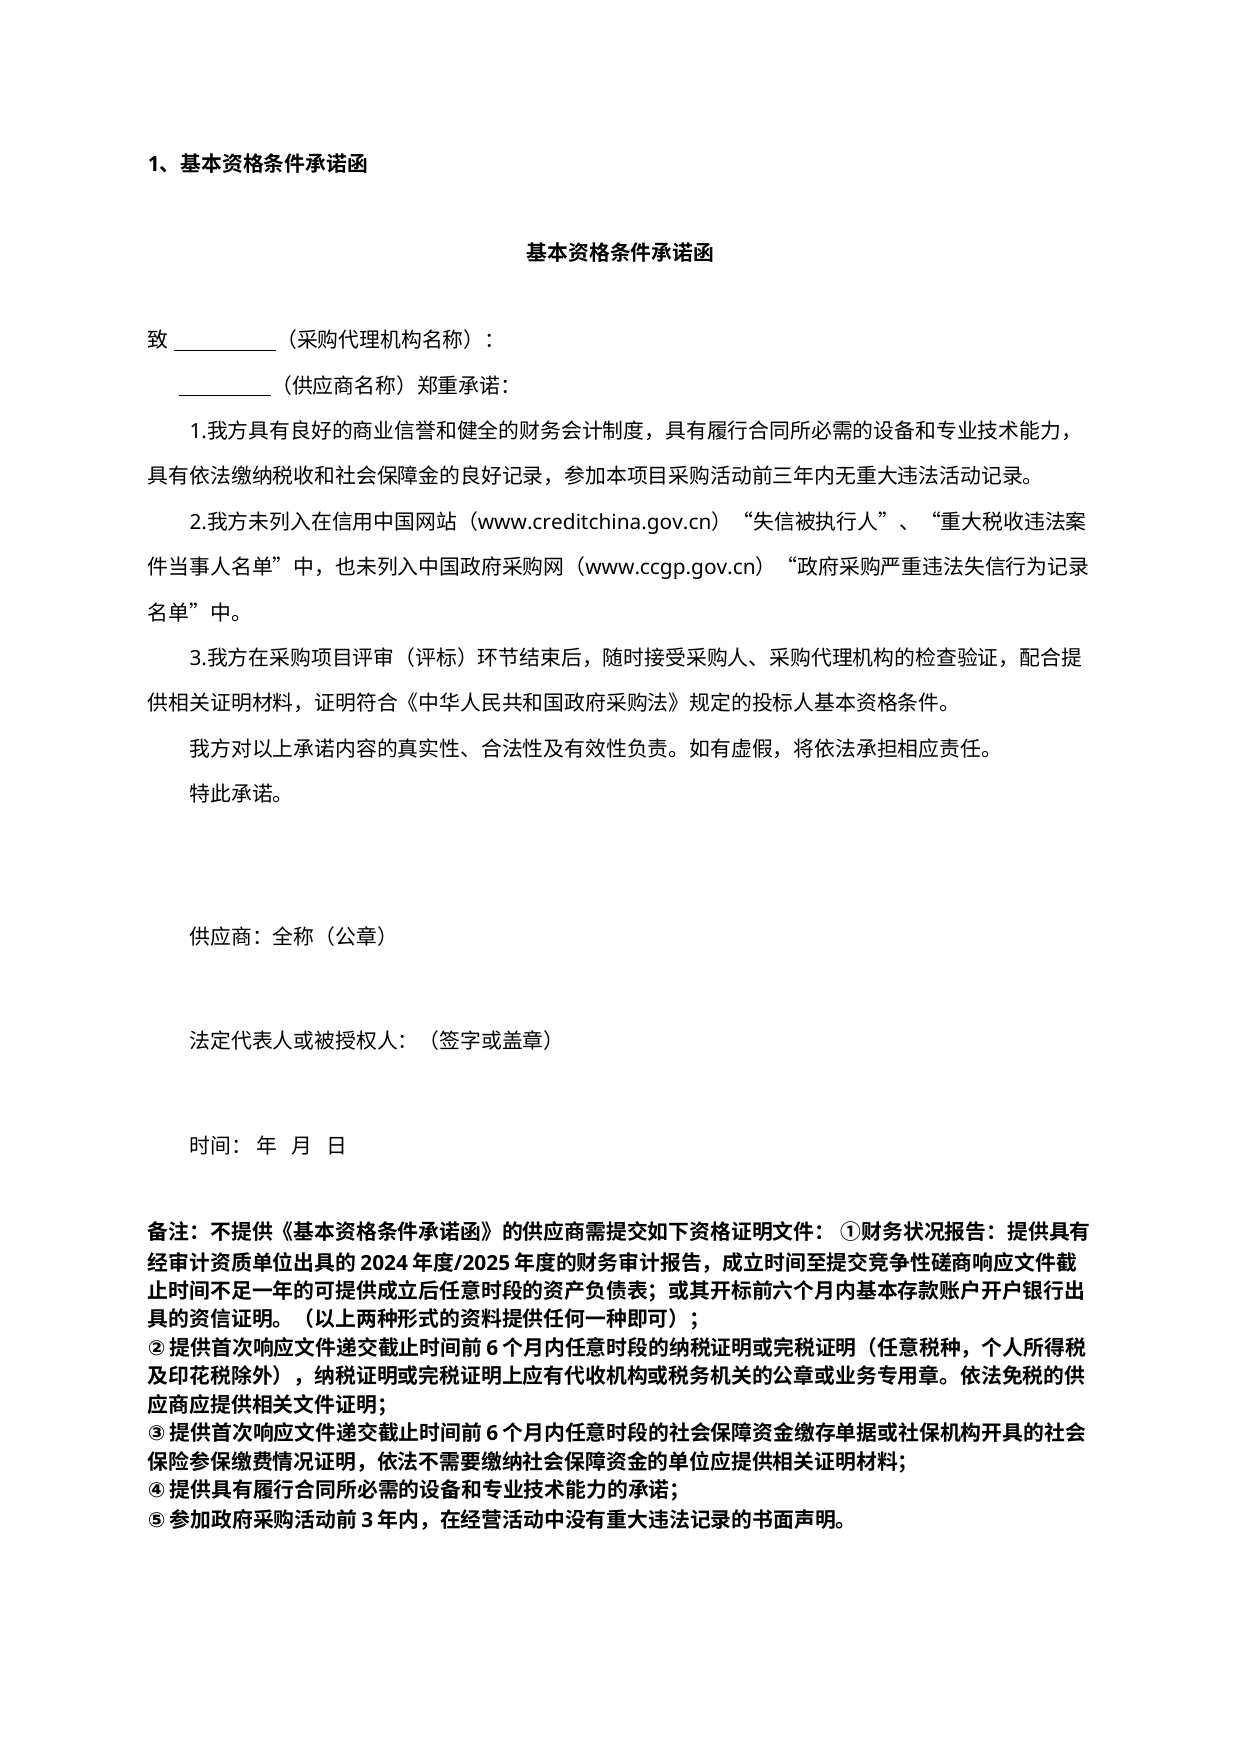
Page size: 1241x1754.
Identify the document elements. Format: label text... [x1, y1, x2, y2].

text 特此承诺。 [148, 777, 1092, 807]
text 基本资格条件承诺函 [148, 236, 1092, 266]
text （供应商名称）郑重承诺： [148, 369, 1092, 399]
text 备注：不提供《基本资格条件承诺函》的供应商需提交如下资格证明文件： ①财务状况报告：提供具有经审计资质单位出具的2024年度/2025年度的财务审计报告，成立时间至提交竞争性磋商响应文件截止时间不足一年的可提供成立后任意时段的资产负债表；或其开标前六个月内基本存款账户开户银行出具的资信证明。（以上两种形式的资料提供任何一种即可）； [148, 1216, 1092, 1333]
text 致 （采购代理机构名称）： [148, 324, 1092, 354]
text 1、基本资格条件承诺函 [148, 148, 1092, 178]
text ⑤参加政府采购活动前3年内，在经营活动中没有重大违法记录的书面声明。 [148, 1504, 1092, 1534]
text 2.我方未列入在信用中国网站（www.creditchina.gov.cn）“失信被执行人”、“重大税收违法案件当事人名单”中，也未列入中国政府采购网（www.ccgp.gov.cn）“政府采购严重违法失信行为记录名单”中。 [148, 505, 1092, 626]
text 3.我方在采购项目评审（评标）环节结束后，随时接受采购人、采购代理机构的检查验证，配合提供相关证明材料，证明符合《中华人民共和国政府采购法》规定的投标人基本资格条件。 [148, 641, 1092, 717]
text ④提供具有履行合同所必需的设备和专业技术能力的承诺； [148, 1475, 1092, 1504]
text 时间： 年 月 日 [148, 1111, 1092, 1163]
text 我方对以上承诺内容的真实性、合法性及有效性负责。如有虚假，将依法承担相应责任。 [148, 732, 1092, 762]
text 供应商：全称（公章） [148, 903, 1092, 955]
text ②提供首次响应文件递交截止时间前6个月内任意时段的纳税证明或完税证明（任意税种，个人所得税及印花税除外），纳税证明或完税证明上应有代收机构或税务机关的公章或业务专用章。依法免税的供应商应提供相关文件证明； [148, 1333, 1092, 1418]
text 1.我方具有良好的商业信誉和健全的财务会计制度，具有履行合同所必需的设备和专业技术能力，具有依法缴纳税收和社会保障金的良好记录，参加本项目采购活动前三年内无重大违法活动记录。 [148, 414, 1092, 490]
text ③提供首次响应文件递交截止时间前6个月内任意时段的社会保障资金缴存单据或社保机构开具的社会保险参保缴费情况证明，依法不需要缴纳社会保障资金的单位应提供相关证明材料； [148, 1418, 1092, 1475]
text 法定代表人或被授权人：（签字或盖章） [148, 1007, 1092, 1059]
